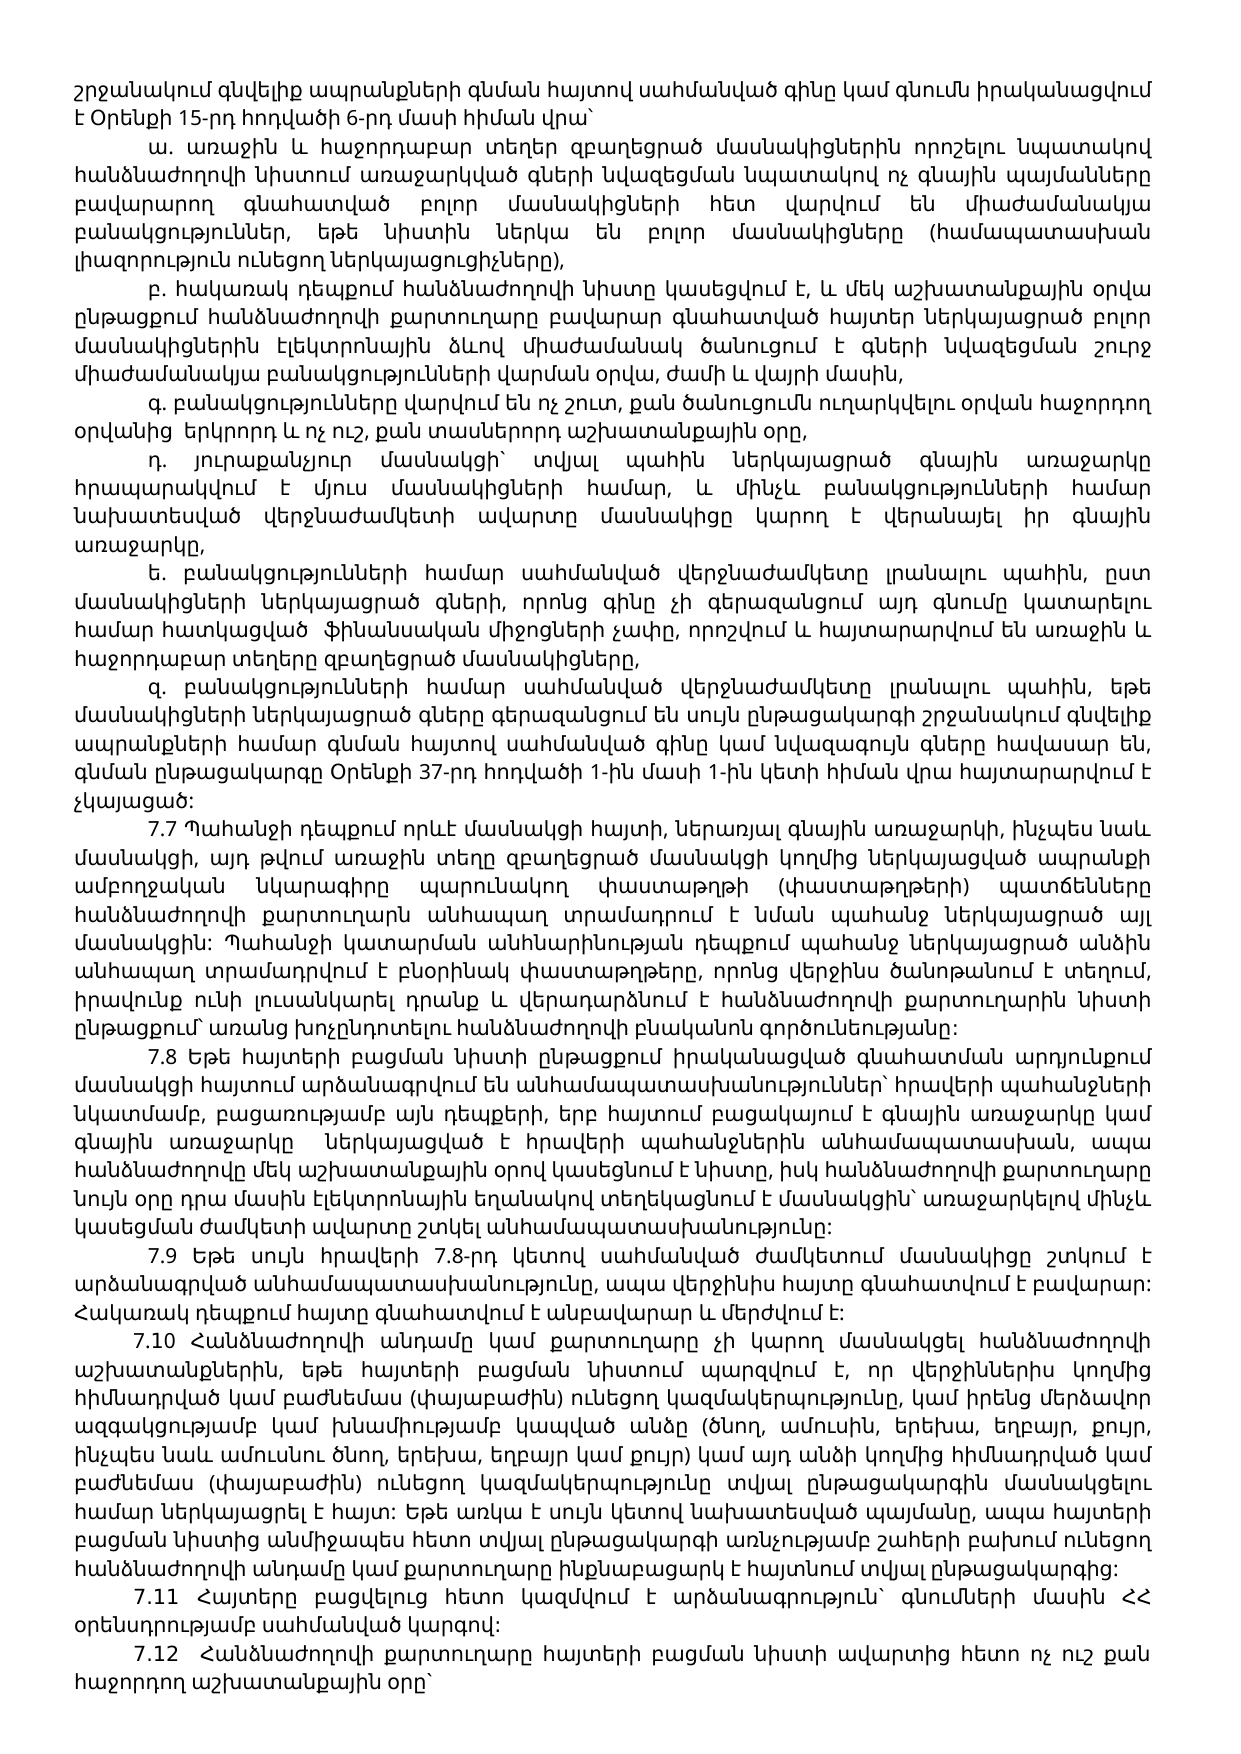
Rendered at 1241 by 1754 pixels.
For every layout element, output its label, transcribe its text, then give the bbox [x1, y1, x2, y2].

text 7.12 Հանձնաժողովի քարտուղարը հայտերի բացման նիստի ավարտից հետո ոչ ուշ քան հաջորդող աշխատանքային օրը` [74, 1639, 1152, 1696]
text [74, 75, 1152, 132]
text 7.9 Եթե սույն հրավերի 7.8-րդ կետով սահմանված ժամկետում մասնակիցը շտկում է արձանագրված անհամապատասխանությունը, ապա վերջինիս հայտը գնահատվում է բավարար: Հակառակ դեպքում հայտը գնահատվում է անբավարար և մերժվում է: [74, 1241, 1152, 1326]
text զ. բանակցությունների համար սահմանված վերջնաժամկետը լրանալու պահին, եթե մասնակիցների ներկայացրած գները գերազանցում են սույն ընթացակարգի շրջանակում գնվելիք ապրանքների համար գնման հայտով սահմանված գինը կամ նվազագույն գները հավասար են, գնման ընթացակարգը Օրենքի 37-րդ հոդվածի 1-ին մասի 1-ին կետի հիման վրա հայտարարվում է չկայացած: [74, 672, 1152, 814]
text 7.8 Եթե հայտերի բացման նիստի ընթացքում իրականացված գնահատման արդյունքում մասնակցի հայտում արձանագրվում են անհամապատասխանություններ՝ հրավերի պահանջների նկատմամբ, բացառությամբ այն դեպքերի, երբ հայտում բացակայում է գնային առաջարկը կամ գնային առաջարկը ներկայացված է հրավերի պահանջներին անհամապատասխան, ապա հանձնաժողովը մեկ աշխատանքային օրով կասեցնում է նիստը, իսկ հանձնաժողովի քարտուղարը նույն օրը դրա մասին էլեկտրոնային եղանակով տեղեկացնում է մասնակցին՝ առաջարկելով մինչև կասեցման ժամկետի ավարտը շտկել անհամապատասխանությունը: [74, 1042, 1152, 1241]
text բ. հակառակ դեպքում հանձնաժողովի նիստը կասեցվում է, և մեկ աշխատանքային օրվա ընթացքում հանձնաժողովի քարտուղարը բավարար գնահատված հայտեր ներկայացրած բոլոր մասնակիցներին էլեկտրոնային ձևով միաժամանակ ծանուցում է գների նվազեցման շուրջ միաժամանակյա բանակցությունների վարման օրվա, ժամի և վայրի մասին, [74, 274, 1152, 388]
text դ. յուրաքանչյուր մասնակցի` տվյալ պահին ներկայացրած գնային առաջարկը հրապարակվում է մյուս մասնակիցների համար, և մինչև բանակցությունների համար նախատեսված վերջնաժամկետի ավարտը մասնակիցը կարող է վերանայել իր գնային առաջարկը, [74, 445, 1152, 558]
text 7.10 Հանձնաժողովի անդամը կամ քարտուղարը չի կարող մասնակցել հանձնաժողովի աշխատանքներին, եթե հայտերի բացման նիստում պարզվում է, որ վերջիններիս կողմից հիմնադրված կամ բաժնեմաս (փայաբաժին) ունեցող կազմակերպությունը, կամ իրենց մերձավոր ազգակցությամբ կամ խնամիությամբ կապված անձը (ծնող, ամուսին, երեխա, եղբայր, քույր, ինչպես նաև ամուսնու ծնող, երեխա, եղբայր կամ քույր) կամ այդ անձի կողմից հիմնադրված կամ բաժնեմաս (փայաբաժին) ունեցող կազմակերպությունը տվյալ ընթացակարգին մասնակցելու համար ներկայացրել է հայտ: Եթե առկա է սույն կետով նախատեսված պայմանը, ապա հայտերի բացման նիստից անմիջապես հետո տվյալ ընթացակարգի առնչությամբ շահերի բախում ունեցող հանձնաժողովի անդամը կամ քարտուղարը ինքնաբացարկ է հայտնում տվյալ ընթացակարգից: [74, 1326, 1152, 1582]
text 7.7 Պահանջի դեպքում որևէ մասնակցի հայտի, ներառյալ գնային առաջարկի, ինչպես նաև մասնակցի, այդ թվում առաջին տեղը զբաղեցրած մասնակցի կողմից ներկայացված ապրանքի ամբողջական նկարագիրը պարունակող փաստաթղթի (փաստաթղթերի) պատճենները հանձնաժողովի քարտուղարն անհապաղ տրամադրում է նման պահանջ ներկայացրած այլ մասնակցին: Պահանջի կատարման անհնարինության դեպքում պահանջ ներկայացրած անձին անհապաղ տրամադրվում է բնօրինակ փաստաթղթերը, որոնց վերջինս ծանոթանում է տեղում, իրավունք ունի լուսանկարել դրանք և վերադարձնում է հանձնաժողովի քարտուղարին նիստի ընթացքում՝ առանց խոչընդոտելու հանձնաժողովի բնականոն գործունեությանը: [74, 814, 1152, 1042]
text ե. բանակցությունների համար սահմանված վերջնաժամկետը լրանալու պահին, ըստ մասնակիցների ներկայացրած գների, որոնց գինը չի գերազանցում այդ գնումը կատարելու համար հատկացված ֆինանսական միջոցների չափը, որոշվում և հայտարարվում են առաջին և հաջորդաբար տեղերը զբաղեցրած մասնակիցները, [74, 558, 1152, 672]
text ա. առաջին և հաջորդաբար տեղեր զբաղեցրած մասնակիցներին որոշելու նպատակով հանձնաժողովի նիստում առաջարկված գների նվազեցման նպատակով ոչ գնային պայմանները բավարարող գնահատված բոլոր մասնակիցների հետ վարվում են միաժամանակյա բանակցություններ, եթե նիստին ներկա են բոլոր մասնակիցները (համապատասխան լիազորություն ունեցող ներկայացուցիչները), [74, 132, 1152, 274]
text գ. բանակցությունները վարվում են ոչ շուտ, քան ծանուցումն ուղարկվելու օրվան հաջորդող օրվանից երկրորդ և ոչ ուշ, քան տասներորդ աշխատանքային օրը, [74, 388, 1152, 445]
text 7.11 Հայտերը բացվելուց հետո կազմվում է արձանագրություն` գնումների մասին ՀՀ օրենսդրությամբ սահմանված կարգով: [74, 1582, 1152, 1639]
